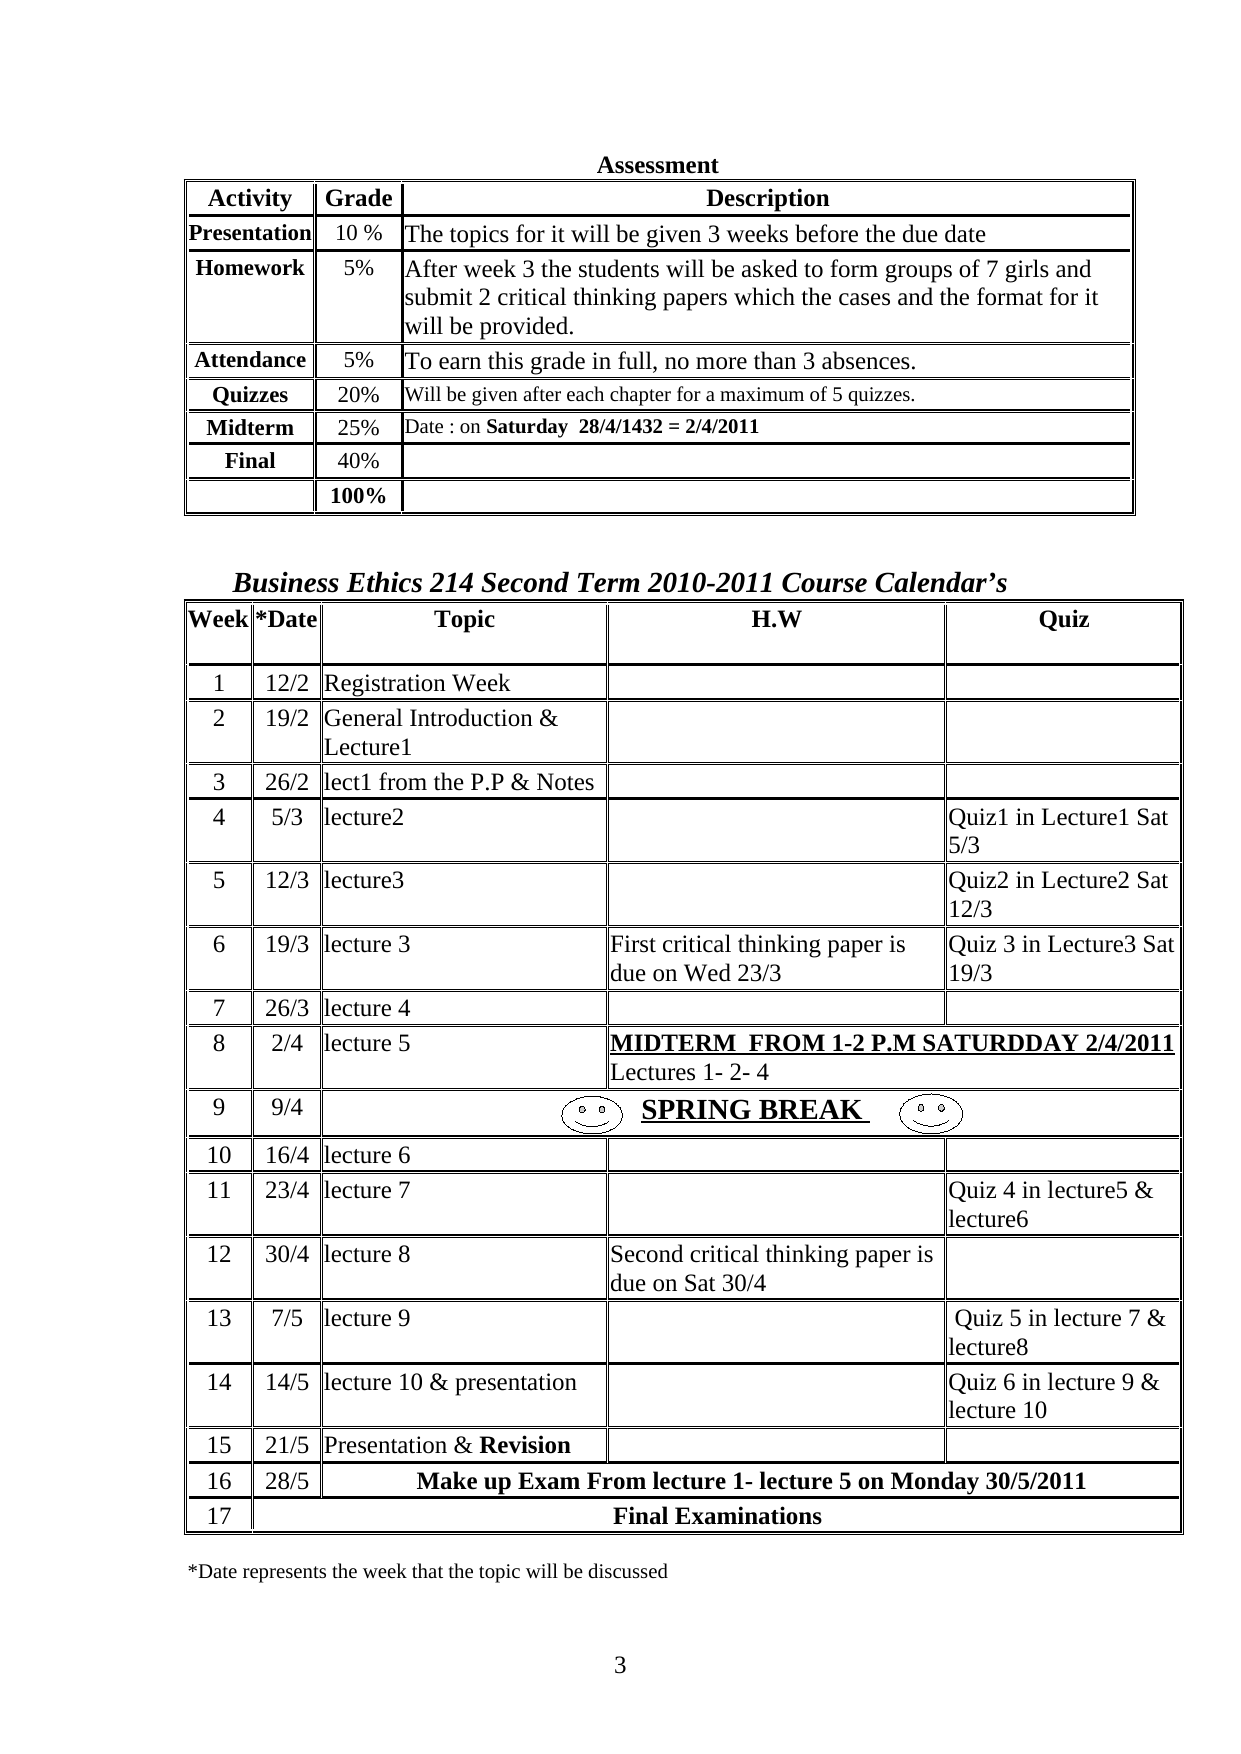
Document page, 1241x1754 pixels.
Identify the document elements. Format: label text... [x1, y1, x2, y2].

table_cell 10 [187, 1135, 251, 1170]
table_cell [947, 989, 1181, 1024]
table_cell Will be given after each chapter for a maximum of 5 quizzes. [402, 377, 1134, 409]
table_cell 5% [317, 252, 401, 342]
table_cell 8 [185, 1024, 252, 1087]
table_header Activity [185, 180, 315, 214]
table_cell [946, 762, 1182, 797]
table_cell lecture 7 [323, 1174, 606, 1234]
table_cell [609, 666, 944, 698]
text Assessment [187, 150, 1053, 179]
table_cell Registration Week [323, 666, 606, 698]
table_cell [187, 477, 315, 512]
table_cell After week 3 the students will be asked to form groups of 7 girls and submit 2 critical thinking papers which the cases and the format for it will be provided. [404, 249, 1132, 342]
table_cell Quiz 3 in Lecture3 Sat 19/3 [946, 925, 1182, 988]
table_cell [609, 864, 944, 925]
table_cell Presentation [187, 214, 313, 249]
table_header Topic [321, 603, 608, 663]
table_cell 40% [317, 445, 401, 477]
table_cell 6 [185, 925, 252, 988]
table_cell 10 % [317, 217, 401, 249]
table_cell 14 [187, 1362, 251, 1426]
table_cell 16 [187, 1461, 251, 1496]
table_cell Presentation & Revision [323, 1429, 606, 1461]
table_cell 25% [317, 413, 401, 442]
table_cell Quiz1 in Lecture1 Sat 5/3 [947, 797, 1180, 861]
table_cell 3 [185, 762, 252, 797]
table_cell 7 [187, 989, 251, 1024]
text Business Ethics 214 Second Term 2010-2011 Course Calendar’s [187, 566, 1053, 599]
table_cell 26/3 [254, 992, 320, 1024]
table_cell Final Examinations [253, 1496, 1180, 1531]
table_cell [609, 1429, 944, 1461]
table_cell 28/5 [254, 1464, 320, 1496]
table_cell [609, 1302, 944, 1362]
table_cell Final [187, 442, 313, 477]
table_cell 12/2 [254, 666, 320, 698]
table_cell 1 [185, 663, 251, 698]
table_cell 15 [185, 1426, 252, 1461]
table_cell 13 [187, 1298, 251, 1362]
table_cell 26/2 [254, 765, 320, 797]
table_cell 7/5 [254, 1302, 320, 1362]
table_header Grade [315, 180, 402, 214]
table_cell 9/4 [254, 1091, 320, 1135]
table_header Quiz [946, 603, 1180, 663]
table_cell 30/4 [254, 1238, 320, 1298]
table_cell lecture 3 [323, 928, 606, 988]
table_header *Date [253, 603, 321, 663]
table_cell The topics for it will be given 3 weeks before the due date [404, 214, 1132, 249]
table_header H.W [608, 603, 946, 663]
table_cell Homework [187, 249, 313, 342]
table_cell [609, 800, 944, 861]
table_cell 11 [187, 1170, 251, 1234]
table_cell 2/4 [254, 1027, 320, 1087]
table_cell [404, 442, 1132, 477]
table_cell [609, 765, 944, 797]
table_cell 2 [187, 698, 251, 762]
table_cell Quiz 4 in lecture5 & lecture6 [947, 1170, 1181, 1234]
table_cell Second critical thinking paper is due on Sat 30/4 [609, 1238, 944, 1298]
table_cell [946, 1426, 1182, 1461]
table_header Week [187, 603, 252, 663]
table_cell lecture 8 [323, 1238, 606, 1298]
table_cell [947, 663, 1182, 698]
table_cell Quiz 6 in lecture 9 & lecture 10 [947, 1362, 1180, 1426]
table_cell 21/5 [254, 1429, 320, 1461]
table_cell 19/3 [254, 928, 320, 988]
table_cell 17 [187, 1496, 252, 1531]
table_cell Attendance [185, 342, 315, 377]
table_cell lecture2 [323, 800, 606, 861]
table_cell SPRING BREAK [323, 1088, 1181, 1135]
table_cell Make up Exam From lecture 1- lecture 5 on Monday 30/5/2011 [323, 1461, 1180, 1496]
table_cell 23/4 [254, 1174, 320, 1234]
table_cell 16/4 [254, 1139, 320, 1170]
table_cell [947, 1234, 1181, 1298]
table_cell 20% [317, 380, 401, 409]
table_cell lecture 6 [323, 1139, 606, 1170]
table_cell 4 [187, 797, 251, 861]
table_cell Quizzes [185, 377, 315, 409]
table_cell General Introduction & Lecture1 [323, 702, 606, 762]
table_cell MIDTERM FROM 1-2 P.M SATURDDAY 2/4/2011 Lectures 1- 2- 4 [608, 1024, 1182, 1087]
table_cell [609, 1174, 944, 1234]
table_cell Quiz 5 in lecture 7 & lecture8 [947, 1298, 1181, 1362]
table_cell [402, 477, 1133, 512]
table_cell Date : on Saturday 28/4/1432 = 2/4/2011 [404, 409, 1133, 442]
table_cell 12 [187, 1234, 251, 1298]
table_cell [609, 1139, 944, 1170]
table_cell First critical thinking paper is due on Wed 23/3 [609, 928, 944, 988]
table_cell 5/3 [254, 800, 320, 861]
table_cell 100% [315, 481, 402, 512]
table_cell 12/3 [254, 864, 320, 925]
table_cell [947, 1135, 1181, 1170]
table_cell [609, 702, 944, 762]
table_cell lecture 4 [323, 992, 606, 1024]
table_cell 5 [185, 861, 252, 925]
table_cell [609, 1365, 944, 1426]
table_cell lect1 from the P.P & Notes [323, 765, 606, 797]
table_header Description [402, 182, 1132, 214]
table_cell 14/5 [254, 1365, 320, 1426]
table_cell lecture3 [323, 864, 606, 925]
table_cell 19/2 [254, 702, 320, 762]
table_cell To earn this grade in full, no more than 3 absences. [402, 342, 1134, 377]
table_cell [947, 698, 1181, 762]
text *Date represents the week that the topic will be discussed [187, 1559, 1053, 1583]
table_cell lecture 10 & presentation [323, 1365, 606, 1426]
table_cell Midterm [187, 409, 313, 442]
table_cell [609, 992, 944, 1024]
table_cell 5% [317, 345, 401, 377]
table_cell Quiz2 in Lecture2 Sat 12/3 [946, 861, 1182, 925]
table_cell lecture 5 [323, 1027, 606, 1087]
table_cell 9 [187, 1088, 251, 1135]
table_cell lecture 9 [323, 1302, 606, 1362]
